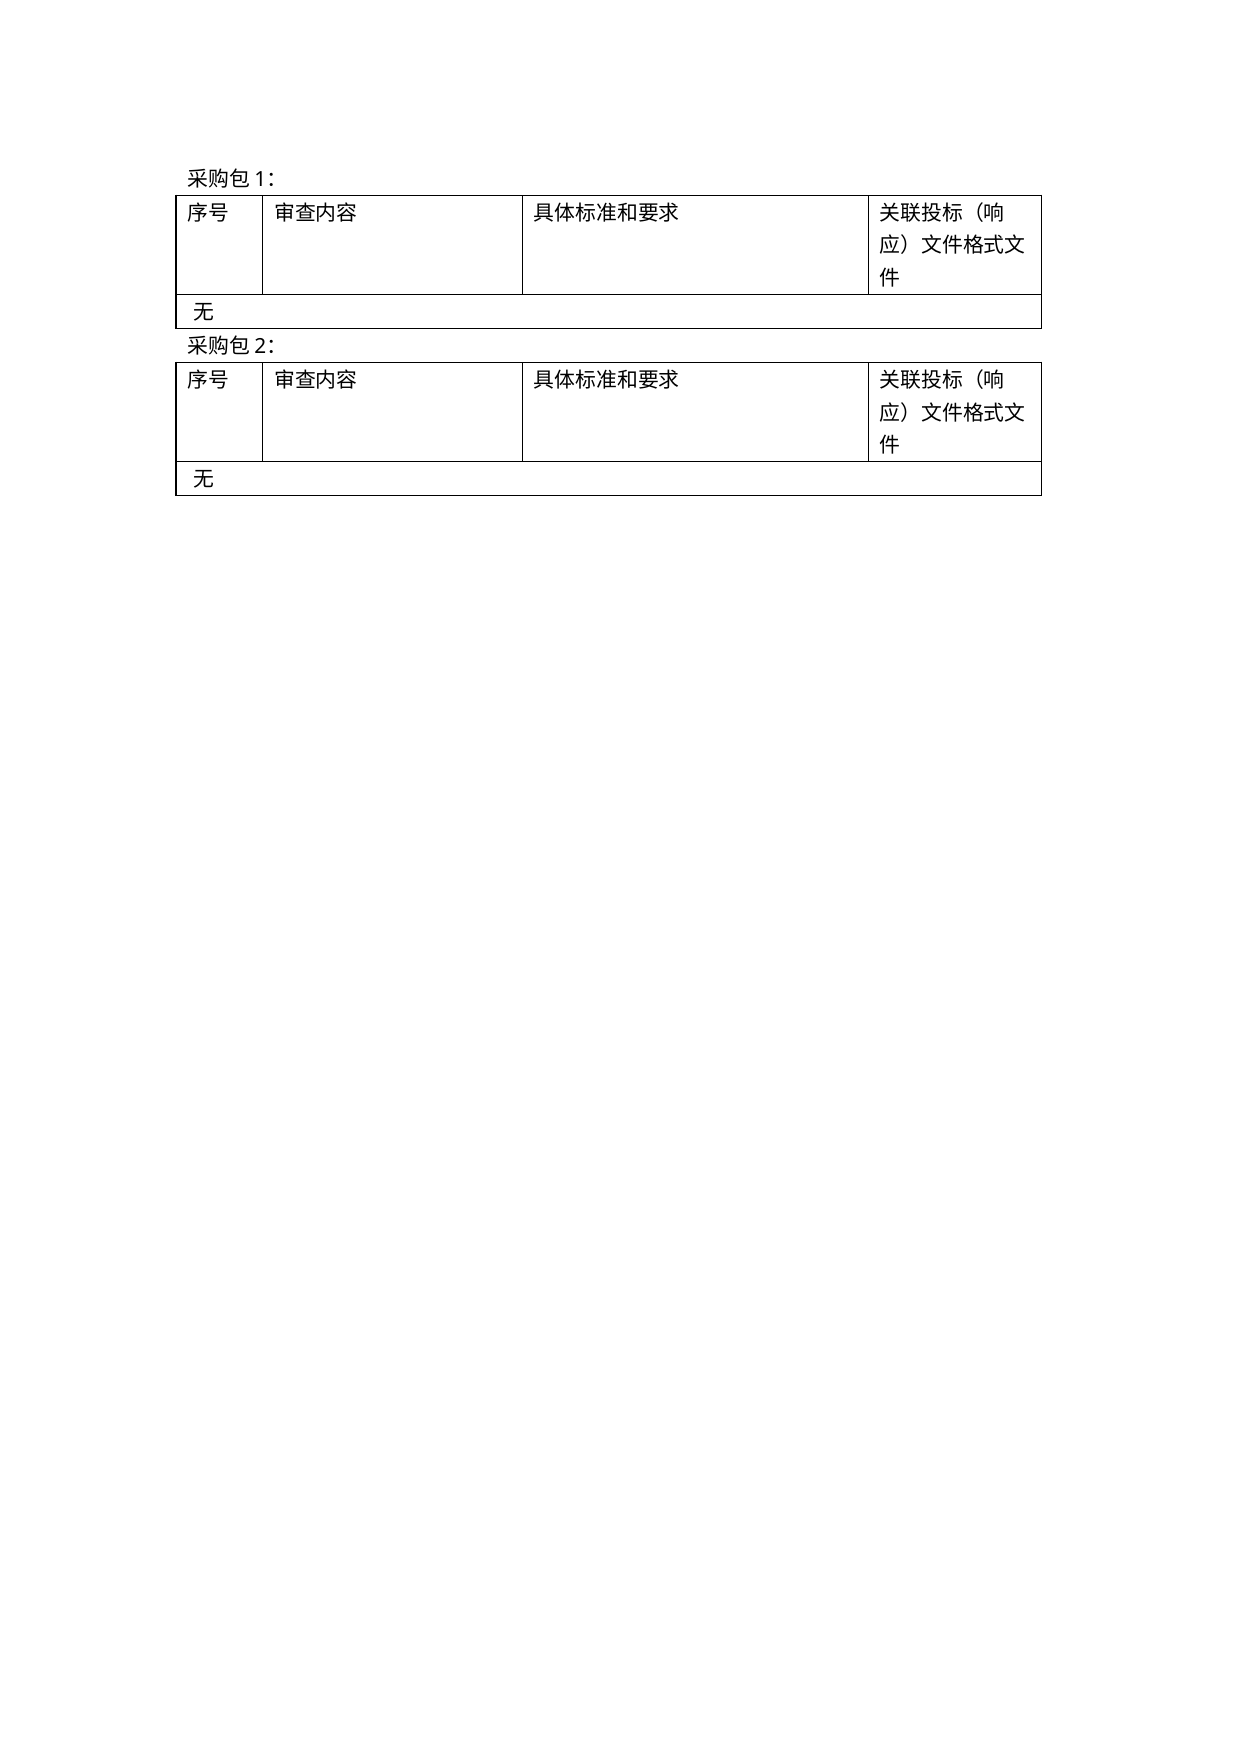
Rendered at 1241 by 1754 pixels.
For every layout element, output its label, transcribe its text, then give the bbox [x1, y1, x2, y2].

table_cell 无 [177, 295, 1041, 328]
table_header 关联投标（响应）文件格式文件 [869, 196, 1041, 293]
table_header 关联投标（响应）文件格式文件 [869, 363, 1041, 461]
table_header 审查内容 [263, 363, 522, 461]
text 采购包1： [187, 162, 1053, 194]
table_header 具体标准和要求 [523, 196, 868, 293]
table_header 具体标准和要求 [523, 363, 868, 461]
table_cell 无 [177, 462, 1041, 495]
table_header 序号 [177, 196, 262, 293]
text 采购包2： [187, 329, 1053, 362]
table_header 审查内容 [263, 196, 522, 293]
table_header 序号 [177, 363, 262, 461]
